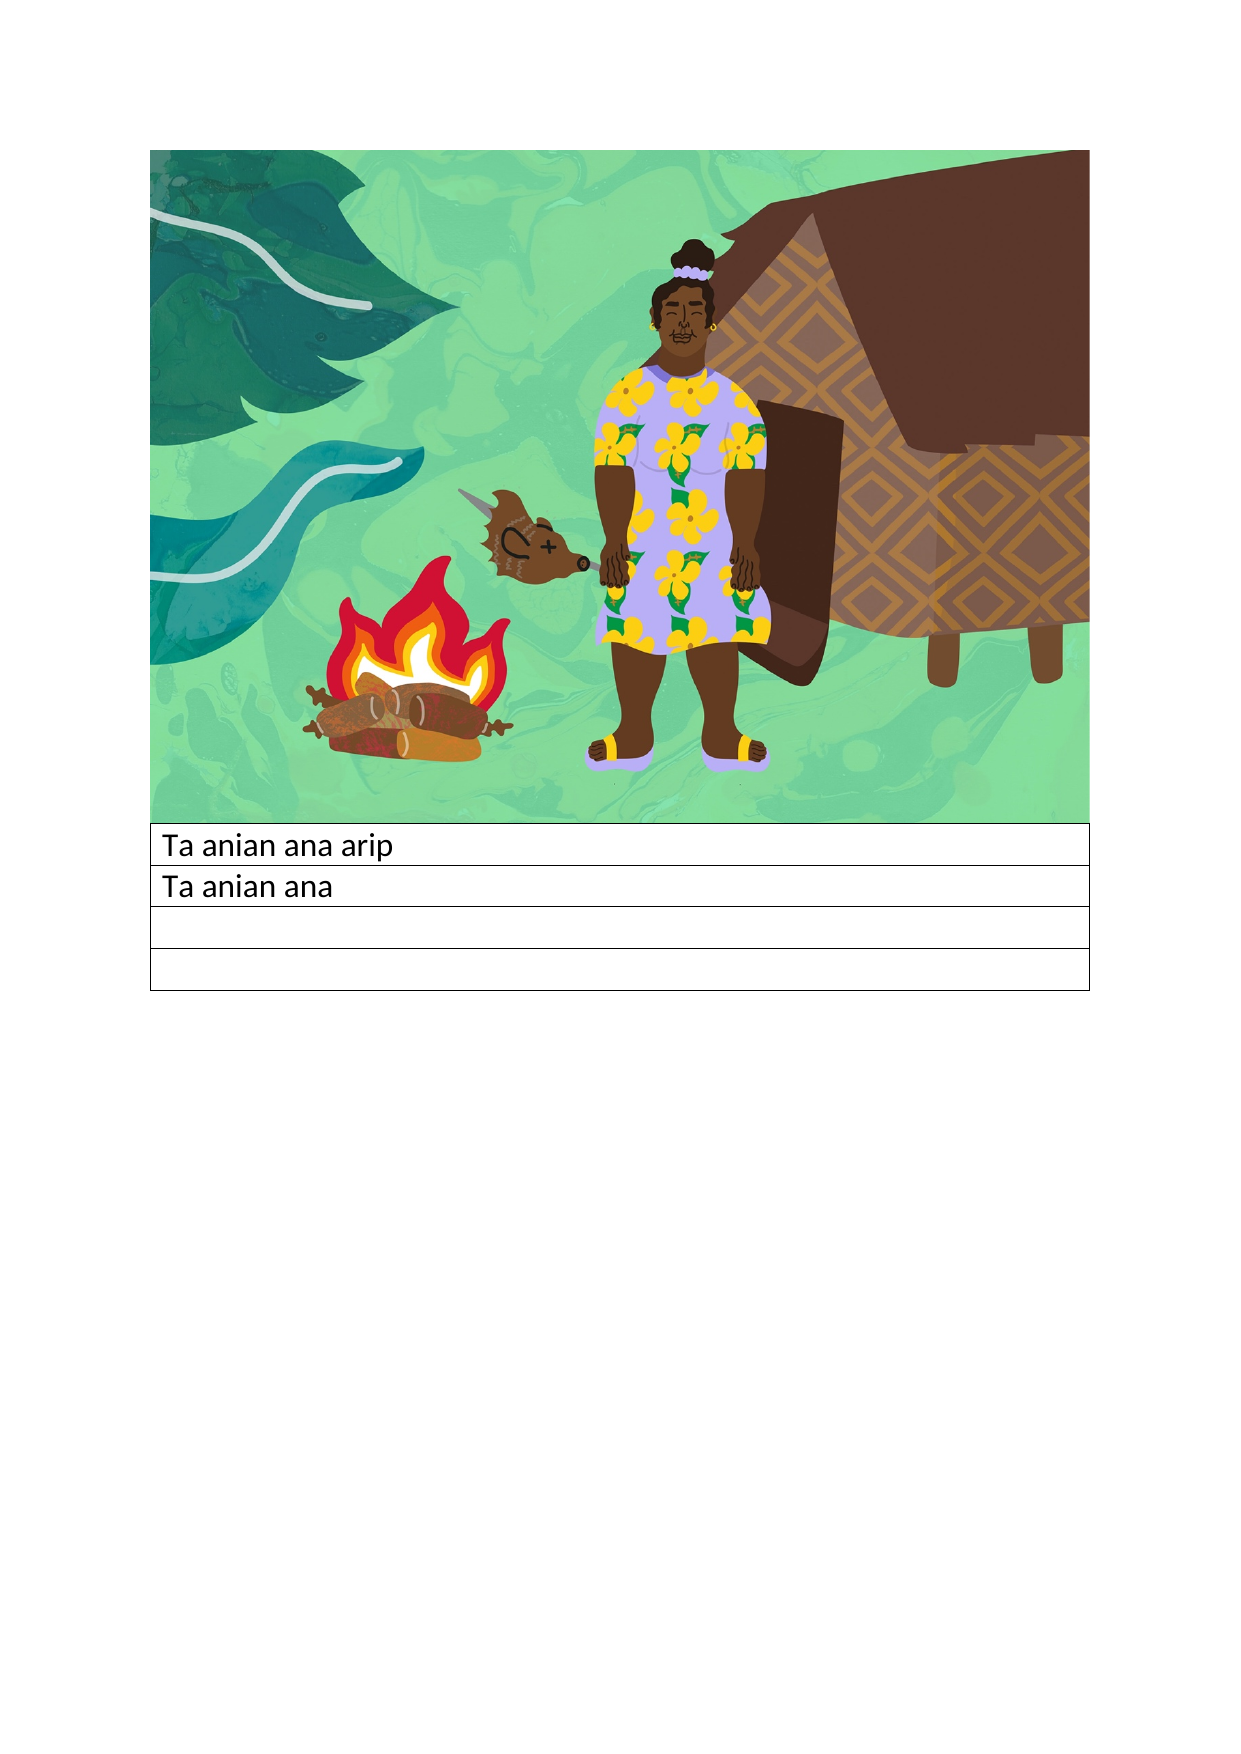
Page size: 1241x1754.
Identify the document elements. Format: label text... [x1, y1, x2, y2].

table_header Ta anian ana arip [151, 824, 1089, 864]
table_cell Ta anian ana [151, 866, 1089, 906]
table_cell [151, 949, 1089, 990]
picture [150, 150, 1090, 823]
table_cell [151, 907, 1089, 948]
